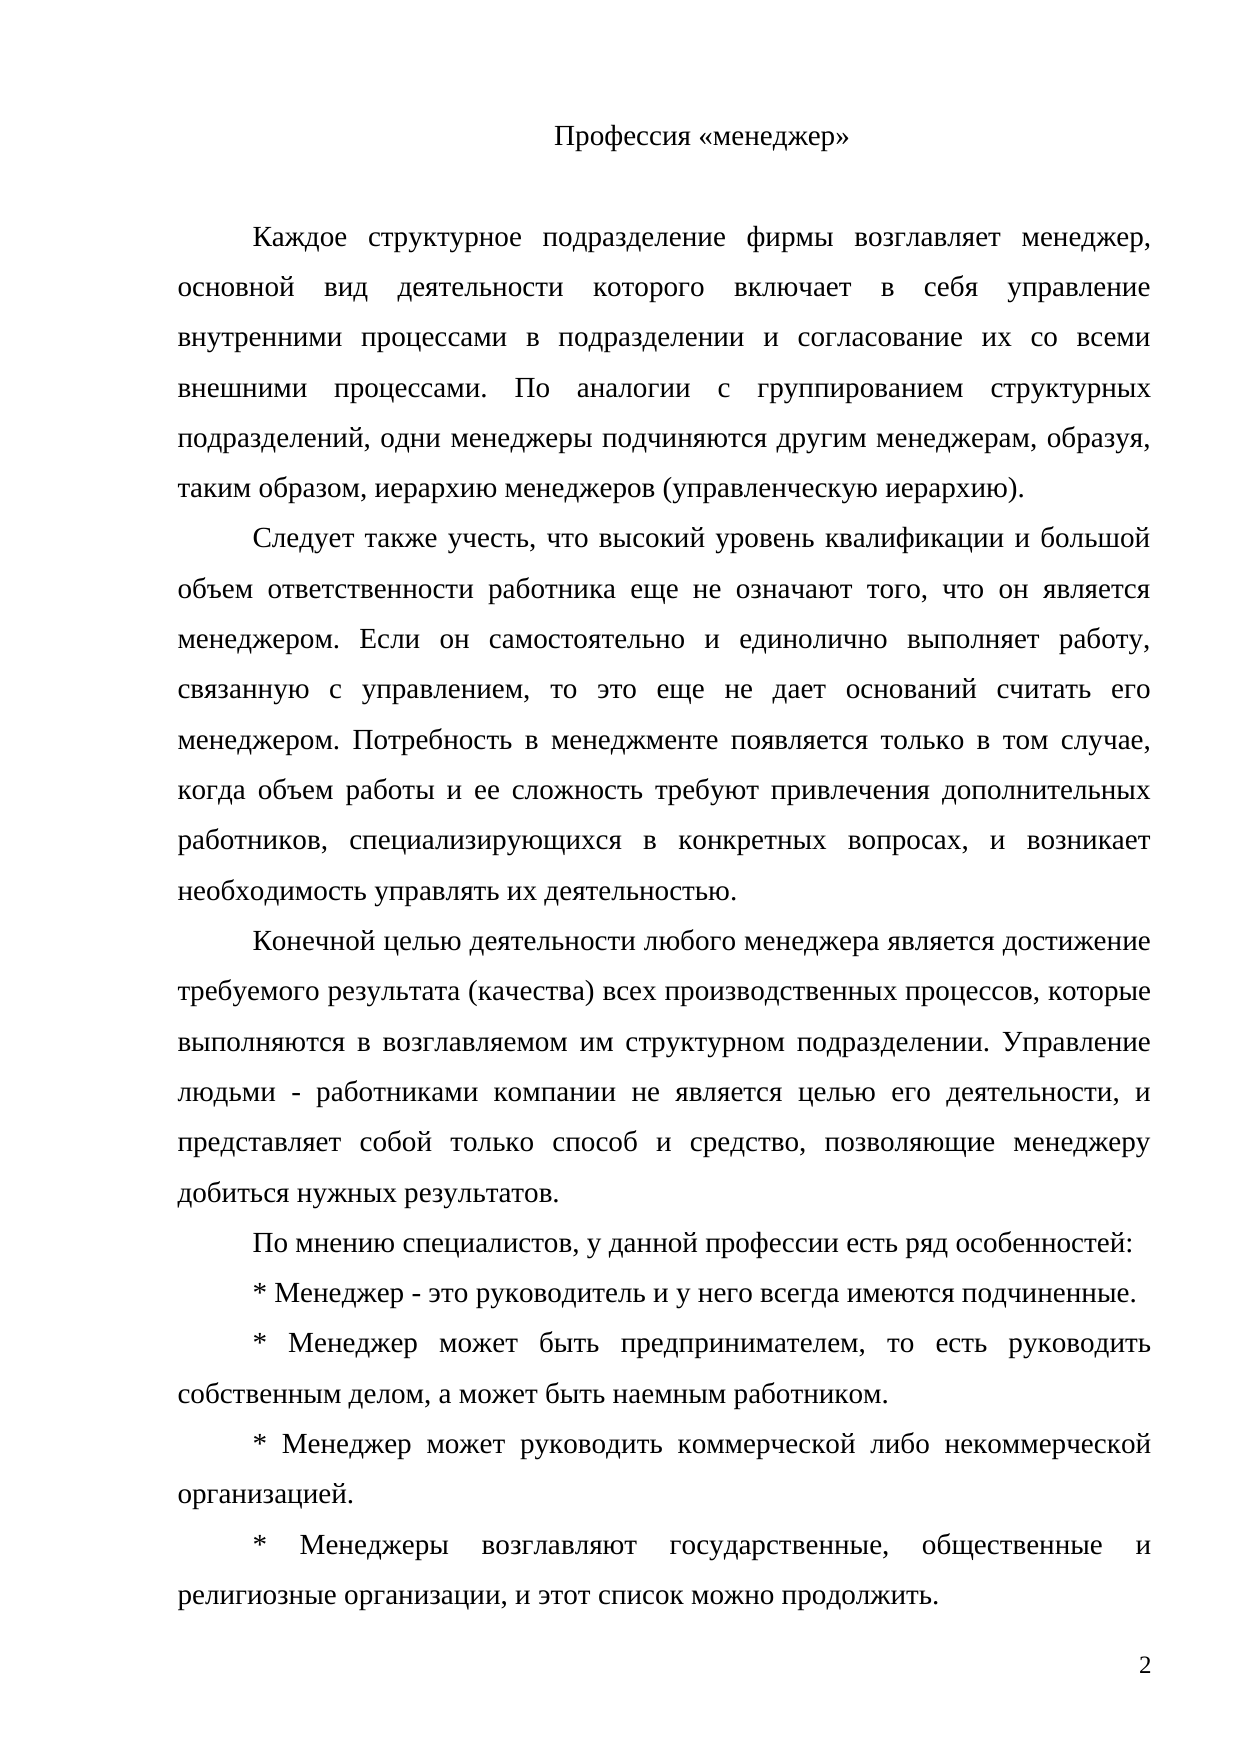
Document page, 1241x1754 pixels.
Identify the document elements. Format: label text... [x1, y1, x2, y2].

text * Менеджер может быть предпринимателем, то есть руководить собственным делом, а может быть наемным работником. [177, 1326, 1152, 1409]
text * Менеджеры возглавляют государственные, общественные и религиозные организации, и этот список можно продолжить. [177, 1527, 1152, 1611]
text * Менеджер - это руководитель и у него всегда имеются подчиненные. [177, 1275, 1152, 1309]
text Конечной целью деятельности любого менеджера является достижение требуемого результата (качества) всех производственных процессов, которые выполняются в возглавляемом им структурном подразделении. Управление людьми - работниками компании не является целью его деятельности, и представляет собой только способ и средство, позволяющие менеджеру добиться нужных результатов. [177, 923, 1152, 1208]
text Профессия «менеджер» [177, 118, 1152, 152]
text Следует также учесть, что высокий уровень квалификации и большой объем ответственности работника еще не означают того, что он является менеджером. Если он самостоятельно и единолично выполняет работу, связанную с управлением, то это еще не дает оснований считать его менеджером. Потребность в менеджменте появляется только в том случае, когда объем работы и ее сложность требуют привлечения дополнительных работников, специализирующихся в конкретных вопросах, и возникает необходимость управлять их деятельностью. [177, 521, 1152, 906]
text По мнению специалистов, у данной профессии есть ряд особенностей: [177, 1225, 1152, 1258]
text Каждое структурное подразделение фирмы возглавляет менеджер, основной вид деятельности которого включает в себя управление внутренними процессами в подразделении и согласование их со всеми внешними процессами. По аналогии с группированием структурных подразделений, одни менеджеры подчиняются другим менеджерам, образуя, таким образом, иерархию менеджеров (управленческую иерархию). [177, 219, 1152, 504]
text * Менеджер может руководить коммерческой либо некоммерческой организацией. [177, 1426, 1152, 1510]
